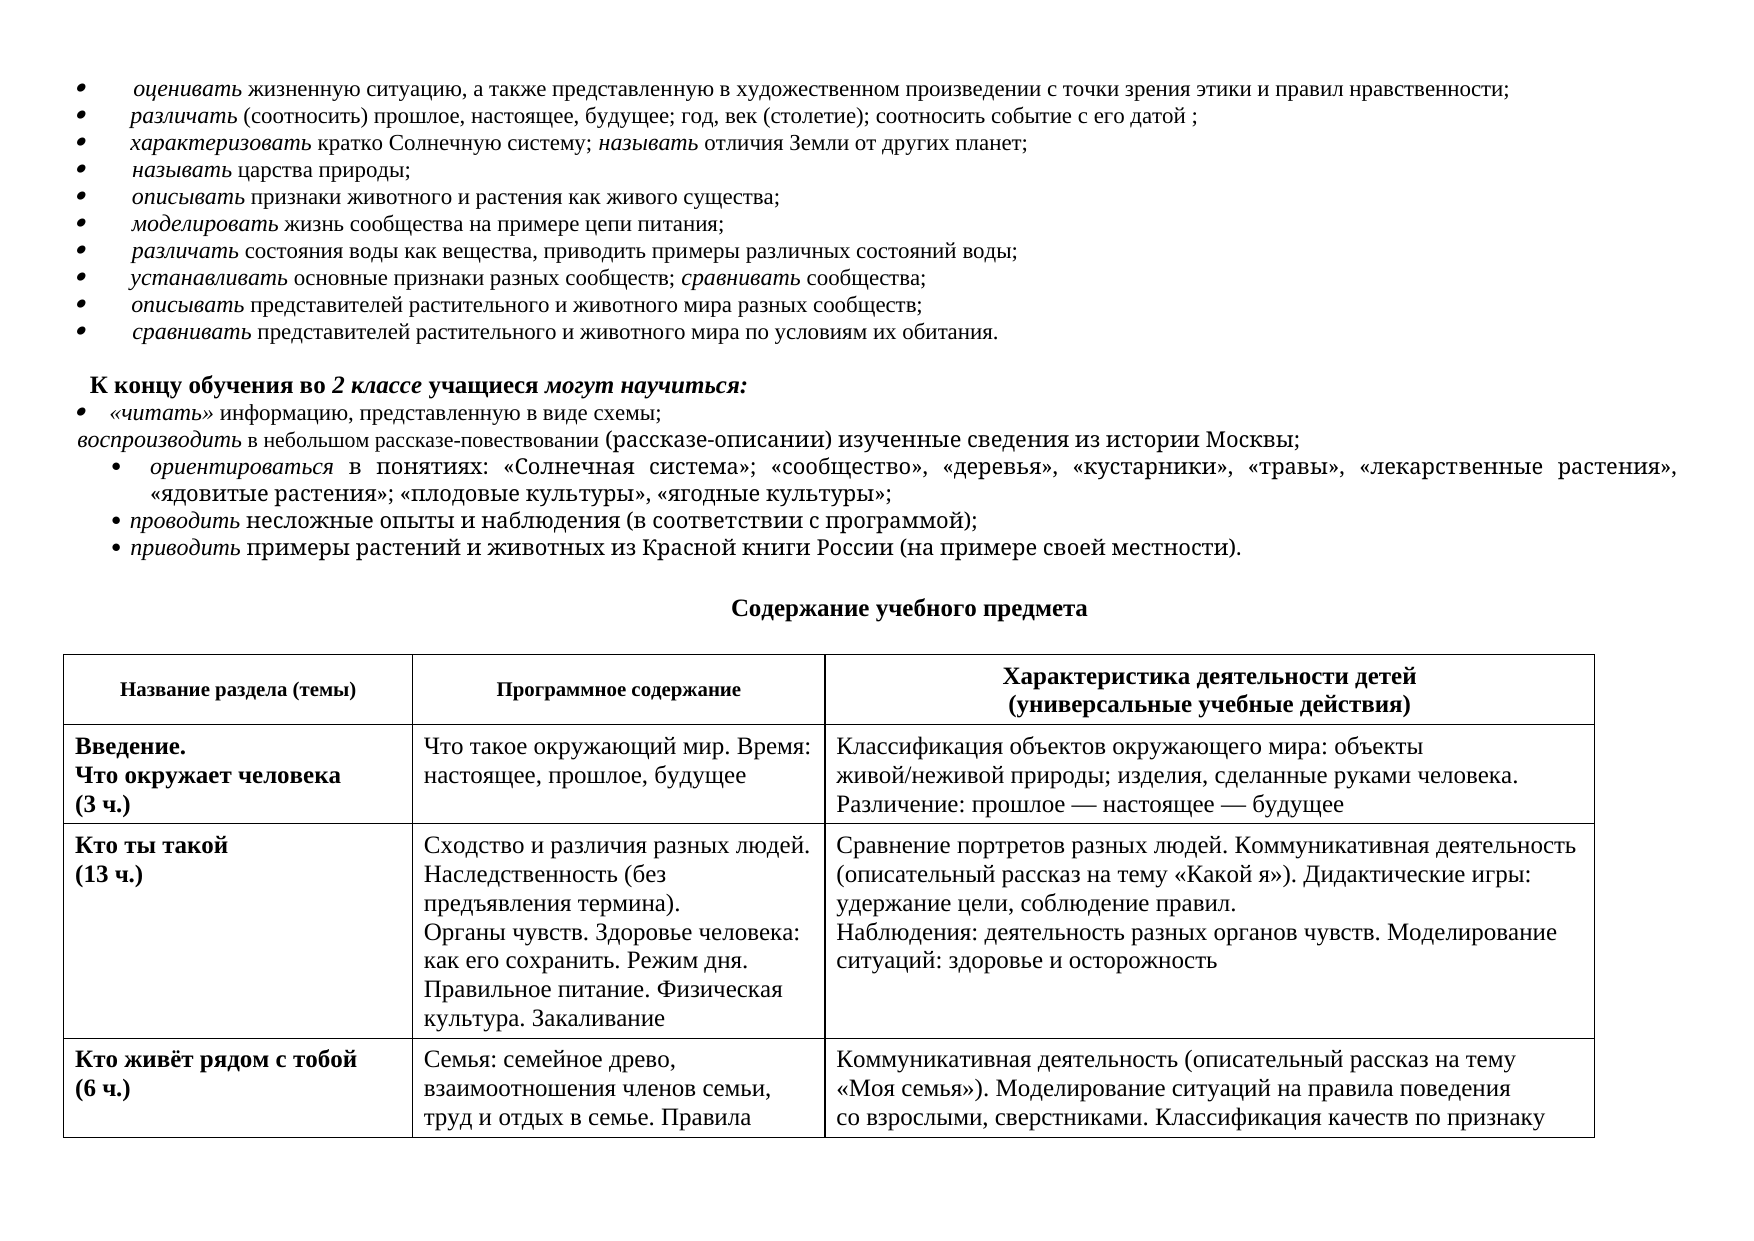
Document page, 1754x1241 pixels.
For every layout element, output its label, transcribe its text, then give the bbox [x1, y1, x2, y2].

list различать состояния воды как вещества, приводить примеры различных состояний воды; [75, 237, 1677, 264]
table_cell Сравнение портретов разных людей. Коммуникативная деятельность (описательный рассказ на тему «Какой я»). Дидактические игры: удержание цели, соблюдение правил. Наблюдения: деятельность разных органов чувств. Моделирование ситуаций: здоровье и осторожность [826, 824, 1594, 1037]
list различать (соотносить) прошлое, настоящее, будущее; год, век (столетие); соотносить событие с его датой ; [75, 102, 1677, 129]
text К концу обучения во 2 классе учащиеся могут научиться: [89, 372, 1677, 399]
list «читать» информацию, представленную в виде схемы; [75, 399, 1679, 426]
list сравнивать представителей растительного и животного мира по условиям их обитания. [75, 318, 1677, 345]
list описывать представителей растительного и животного мира разных сообществ; [75, 291, 1677, 318]
list называть царства природы; [75, 156, 1679, 183]
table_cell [64, 1039, 412, 1137]
text воспроизводить в небольшом рассказе-повествовании (рассказе-описании) изученные сведения из истории Москвы; [77, 426, 1677, 453]
list проводить несложные опыты и наблюдения (в соответствии с программой); [112, 507, 1677, 534]
list оценивать жизненную ситуацию, а также представленную в художественном произведении с точки зрения этики и правил нравственности; [75, 75, 1677, 102]
list ориентироваться в понятиях: «Солнечная система»; «сообщество», «деревья», «кустарники», «травы», «лекарственные растения», «ядовитые растения»; «плодовые культуры», «ягодные культуры»; [112, 453, 1677, 507]
table_header Программное содержание [413, 655, 824, 724]
table_cell Кто ты такой (13 ч.) [64, 824, 412, 1037]
list приводить примеры растений и животных из Красной книги России (на примере своей местности). [112, 534, 1677, 561]
list характеризовать кратко Солнечную систему; называть отличия Земли от других планет; [75, 129, 1677, 156]
table_header Характеристика деятельности детей (универсальные учебные действия) [826, 655, 1594, 724]
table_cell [826, 1039, 1594, 1137]
list устанавливать основные признаки разных сообществ; сравнивать сообщества; [75, 264, 1677, 291]
table_cell Введение. Что окружает человека (3 ч.) [64, 725, 412, 823]
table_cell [413, 1039, 824, 1137]
table_cell Классификация объектов окружающего мира: объекты живой/неживой природы; изделия, сделанные руками человека. Различение: прошлое — настоящее — будущее [826, 725, 1594, 823]
table_header Название раздела (темы) [64, 655, 412, 724]
table_cell Сходство и различия разных людей. Наследственность (без предъявления термина). Органы чувств. Здоровье человека: как его сохранить. Режим дня. Правильное питание. Физическая культура. Закаливание [413, 824, 824, 1037]
list Содержание учебного предмета [150, 592, 1668, 623]
list моделировать жизнь сообщества на примере цепи питания; [75, 210, 1677, 237]
list описывать признаки животного и растения как живого существа; [75, 183, 1677, 210]
table_cell Что такое окружающий мир. Время: настоящее, прошлое, будущее [413, 725, 824, 823]
